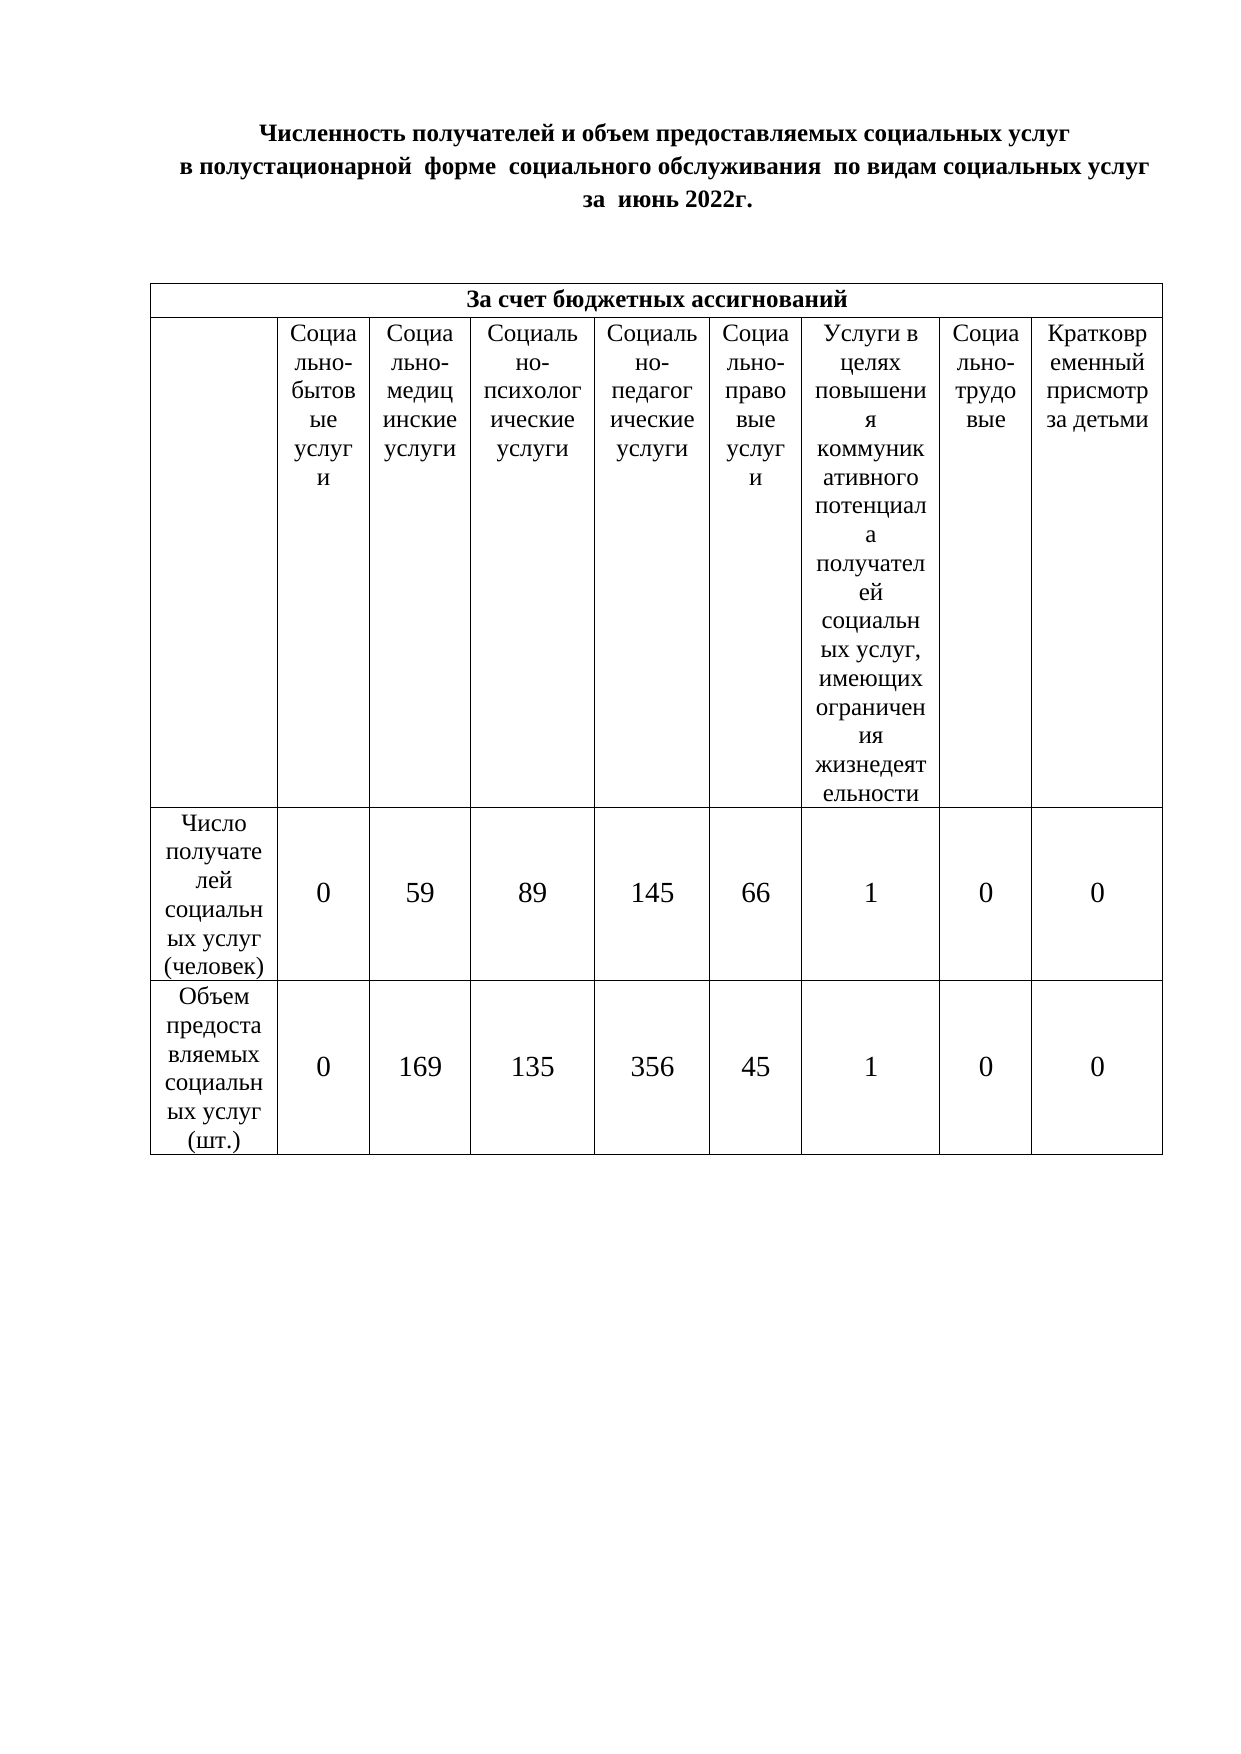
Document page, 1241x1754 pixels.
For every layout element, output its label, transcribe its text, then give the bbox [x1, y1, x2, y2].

table_header За счет бюджетных ассигнований [151, 284, 1162, 317]
table_cell 1 [802, 981, 939, 1154]
text в полустационарной форме социального обслуживания по видам социальных услуг [177, 151, 1152, 180]
table_cell Социально-бытовые услуги [278, 318, 369, 807]
table_cell 0 [1032, 981, 1162, 1154]
table_cell 66 [710, 808, 801, 980]
table_cell 0 [940, 808, 1031, 980]
table_cell Социально-медицинские услуги [370, 318, 470, 807]
table_cell 0 [940, 981, 1031, 1154]
table_cell Социально-психологические услуги [471, 318, 594, 807]
table_cell 356 [595, 981, 709, 1154]
table_cell Кратковременный присмотр за детьми [1032, 318, 1162, 807]
table_cell 89 [471, 808, 594, 980]
text за июнь 2022г. [177, 184, 1152, 213]
table_cell 45 [710, 981, 801, 1154]
table_cell 0 [1032, 808, 1162, 980]
table_cell 0 [278, 808, 369, 980]
table_cell Объем предоставляемых социальных услуг (шт.) [151, 981, 277, 1154]
table_cell 145 [595, 808, 709, 980]
table_cell Услуги в целях повышения коммуникативного потенциала получателей социальных услуг, имеющих ограничения жизнедеятельности [802, 318, 939, 807]
table_cell [151, 318, 277, 807]
table_cell Число получателей социальных услуг (человек) [151, 808, 277, 980]
table_cell 1 [802, 808, 939, 980]
table_cell Социально-педагогические услуги [595, 318, 709, 807]
table_cell Социально-трудовые [940, 318, 1031, 807]
table_cell 135 [471, 981, 594, 1154]
table_cell Социально-правовые услуги [710, 318, 801, 807]
text Численность получателей и объем предоставляемых социальных услуг [177, 118, 1152, 147]
table_cell 59 [370, 808, 470, 980]
table_cell 0 [278, 981, 369, 1154]
table_cell 169 [370, 981, 470, 1154]
